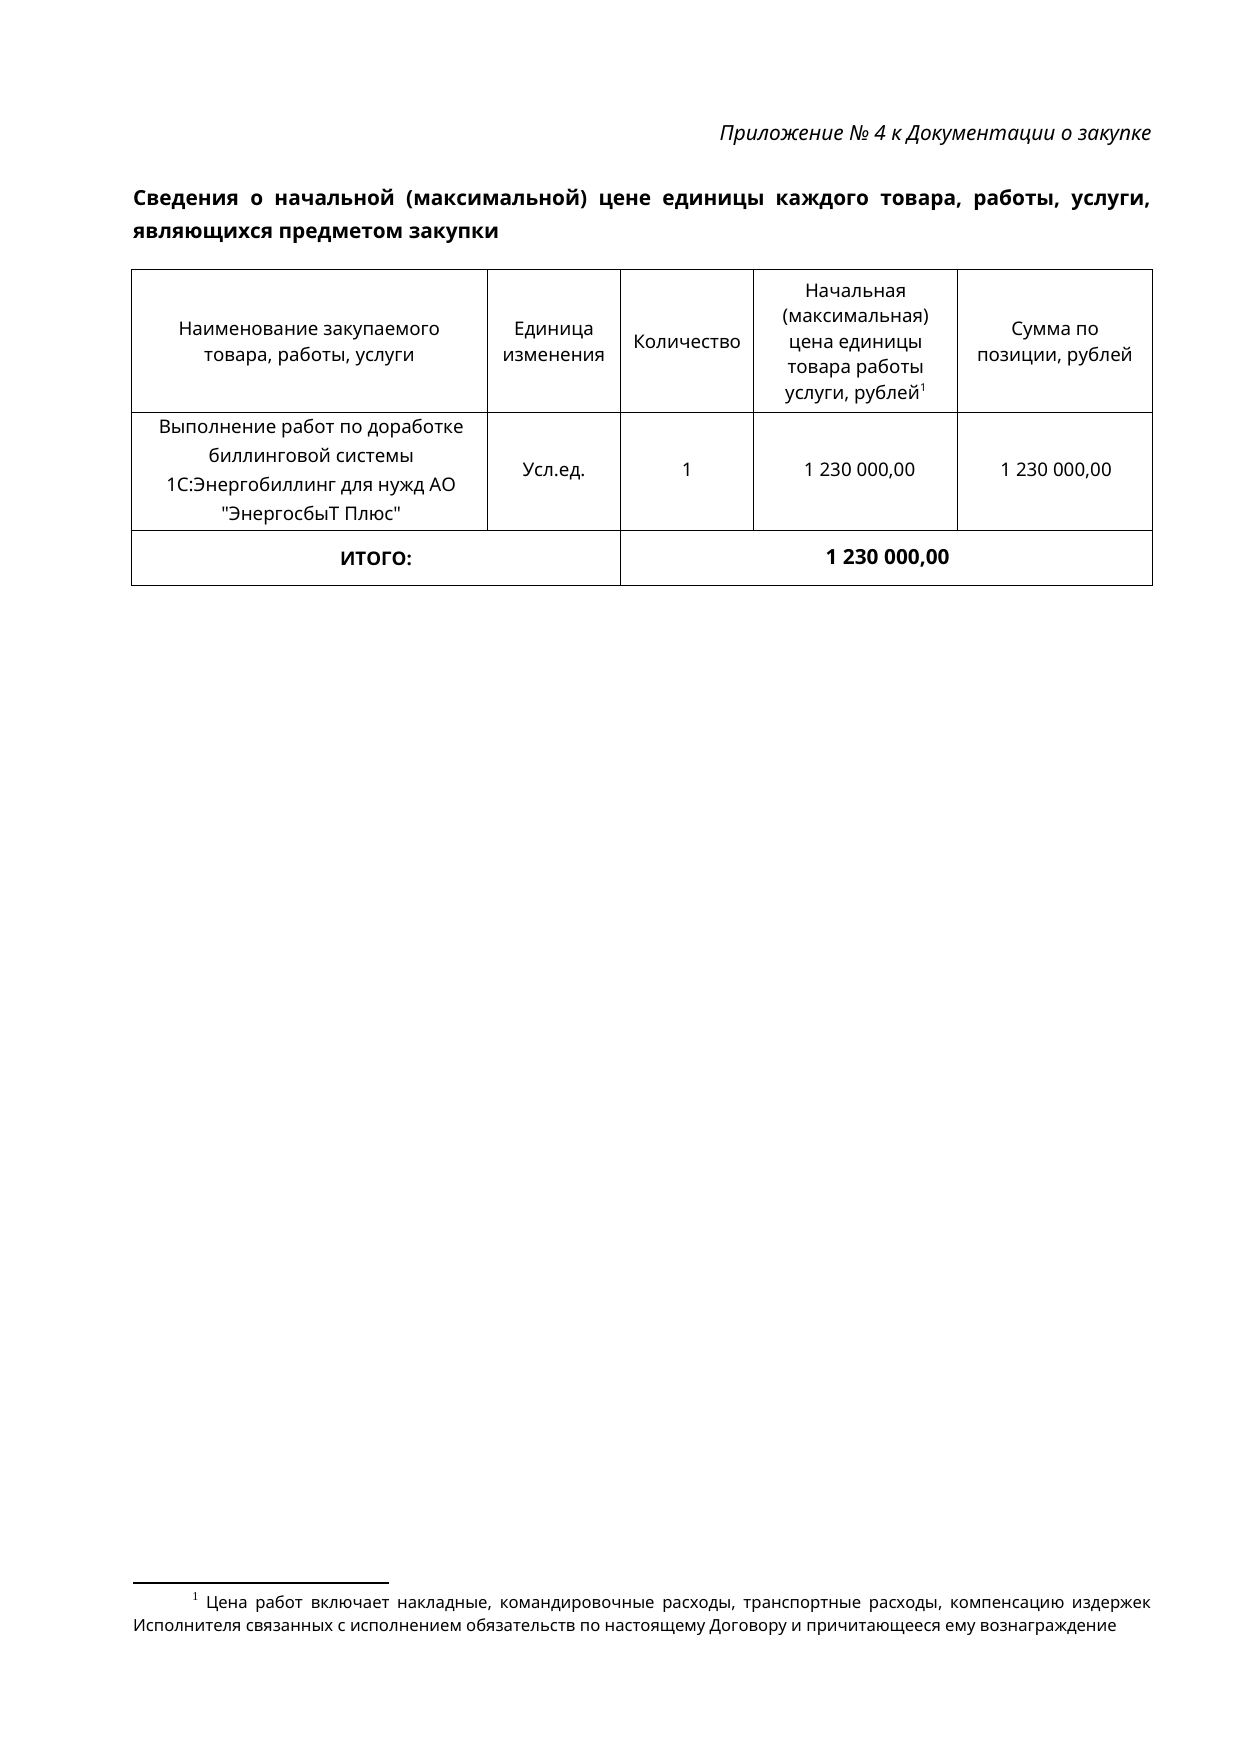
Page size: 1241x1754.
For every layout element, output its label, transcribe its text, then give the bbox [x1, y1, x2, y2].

table_cell Выполнение работ по доработке биллинговой системы 1С:Энергобиллинг для нужд АО "ЭнергосбыТ Плюс" [132, 413, 487, 530]
table_cell 1 [621, 413, 753, 530]
table_cell 1 230 000,00 [621, 531, 1152, 585]
table_header Количество [621, 270, 753, 412]
list Приложение № 4 к Документации о закупке [208, 118, 1152, 147]
table_header Наименование закупаемого товара, работы, услуги [132, 270, 487, 412]
table_cell 1 230 000,00 [754, 413, 957, 530]
table_header Начальная (максимальная) цена единицы товара работы услуги, рублей [754, 270, 957, 412]
text Сведения о начальной (максимальной) цене единицы каждого товара, работы, услуги, являющихся предметом закупки [133, 183, 1152, 244]
table_header Сумма по позиции, рублей [958, 270, 1152, 412]
table_cell ИТОГО: [132, 531, 620, 585]
table_header Единица изменения [488, 270, 620, 412]
table_cell 1 230 000,00 [958, 413, 1152, 530]
table_cell Усл.ед. [488, 413, 620, 530]
